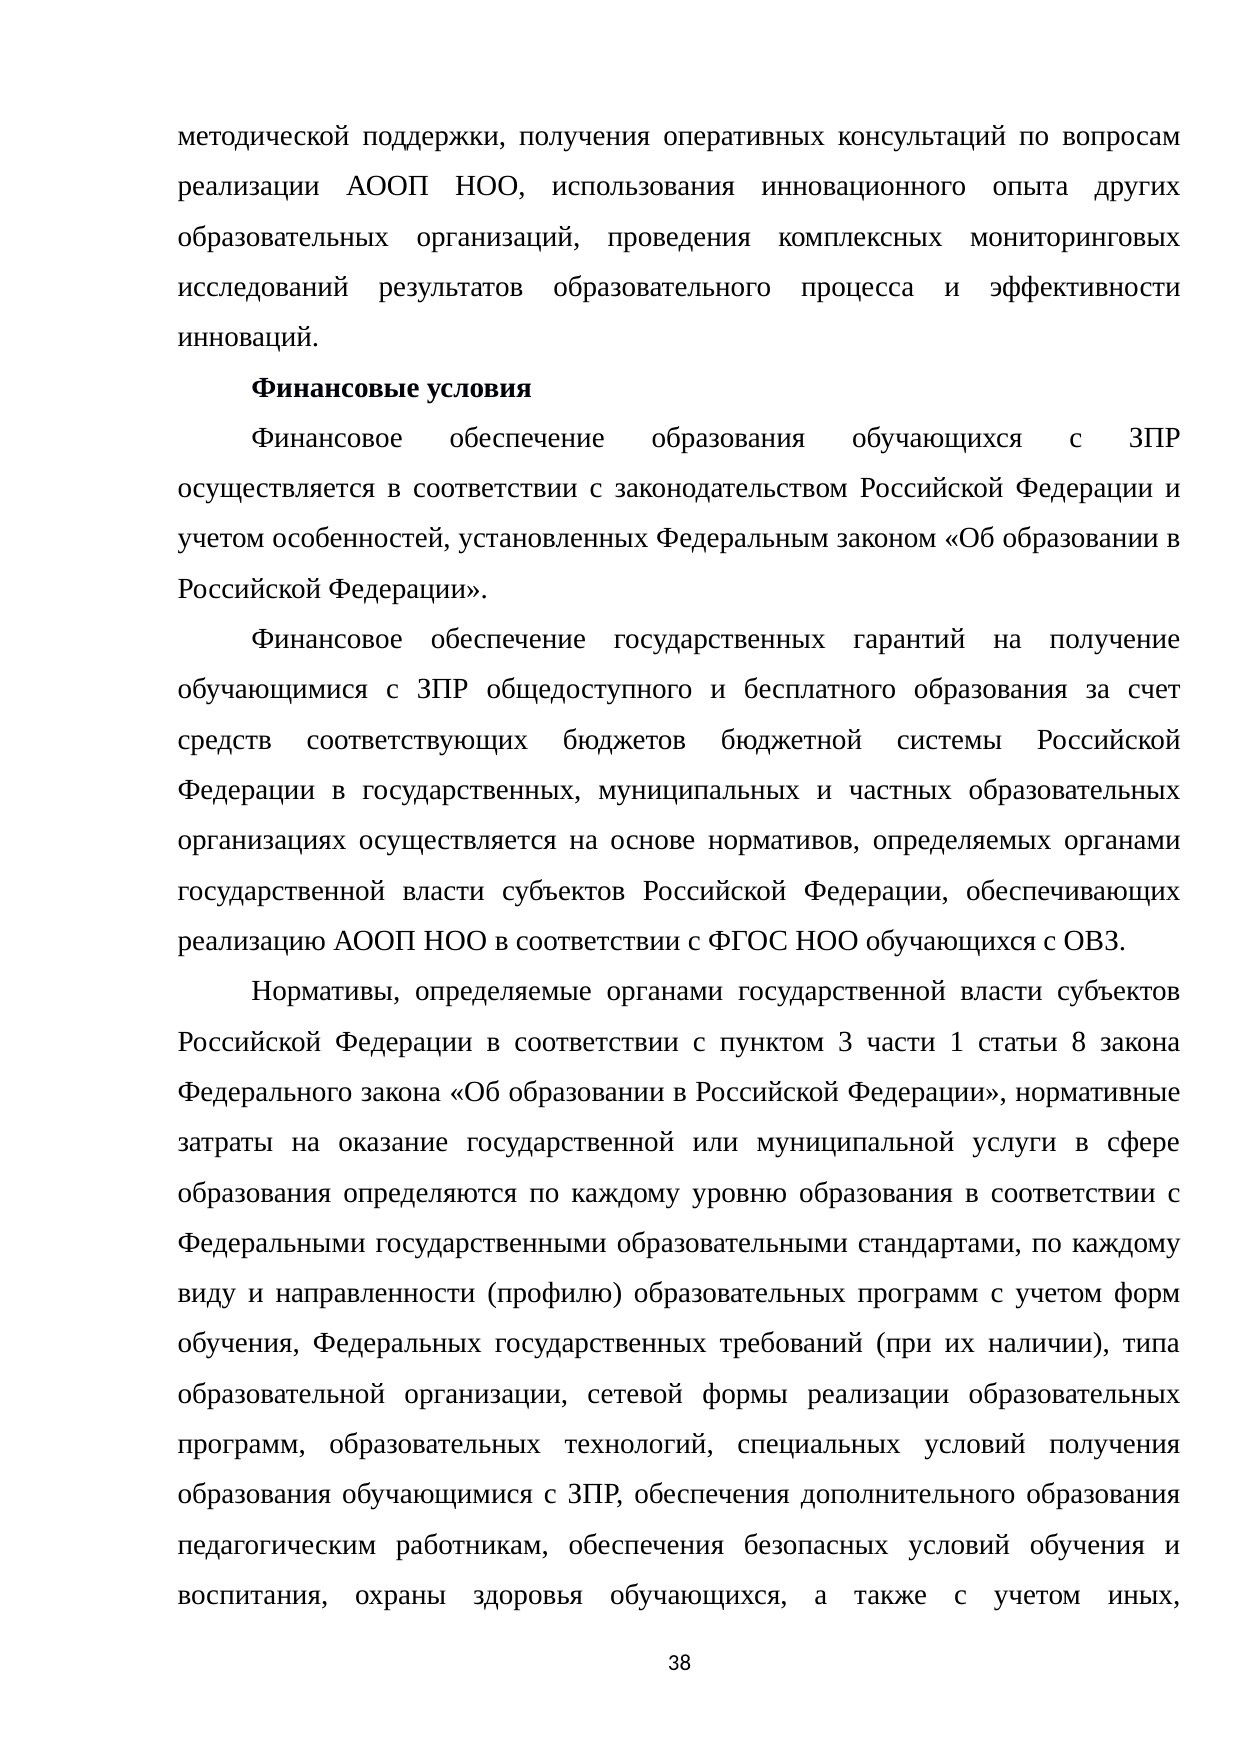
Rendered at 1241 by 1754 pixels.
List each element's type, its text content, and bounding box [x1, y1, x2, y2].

text Финансовые условия [177, 370, 1181, 403]
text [177, 973, 1181, 1611]
text Финансовое обеспечение государственных гарантий на получение обучающимися с ЗПР общедоступного и бесплатного образования за счет средств соответствующих бюджетов бюджетной системы Российской Федерации в государственных, муниципальных и частных образовательных организациях осуществляется на основе нормативов, определяемых органами государственной власти субъектов Российской Федерации, обеспечивающих реализацию АООП НОО в соответствии с ФГОС НОО обучающихся с ОВЗ. [177, 621, 1181, 957]
text Финансовое обеспечение образования обучающихся с ЗПР осуществляется в соответствии с законодательством Российской Федерации и учетом особенностей, установленных Федеральным законом «Об образовании в Российской Федерации». [177, 420, 1181, 604]
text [177, 118, 1181, 353]
